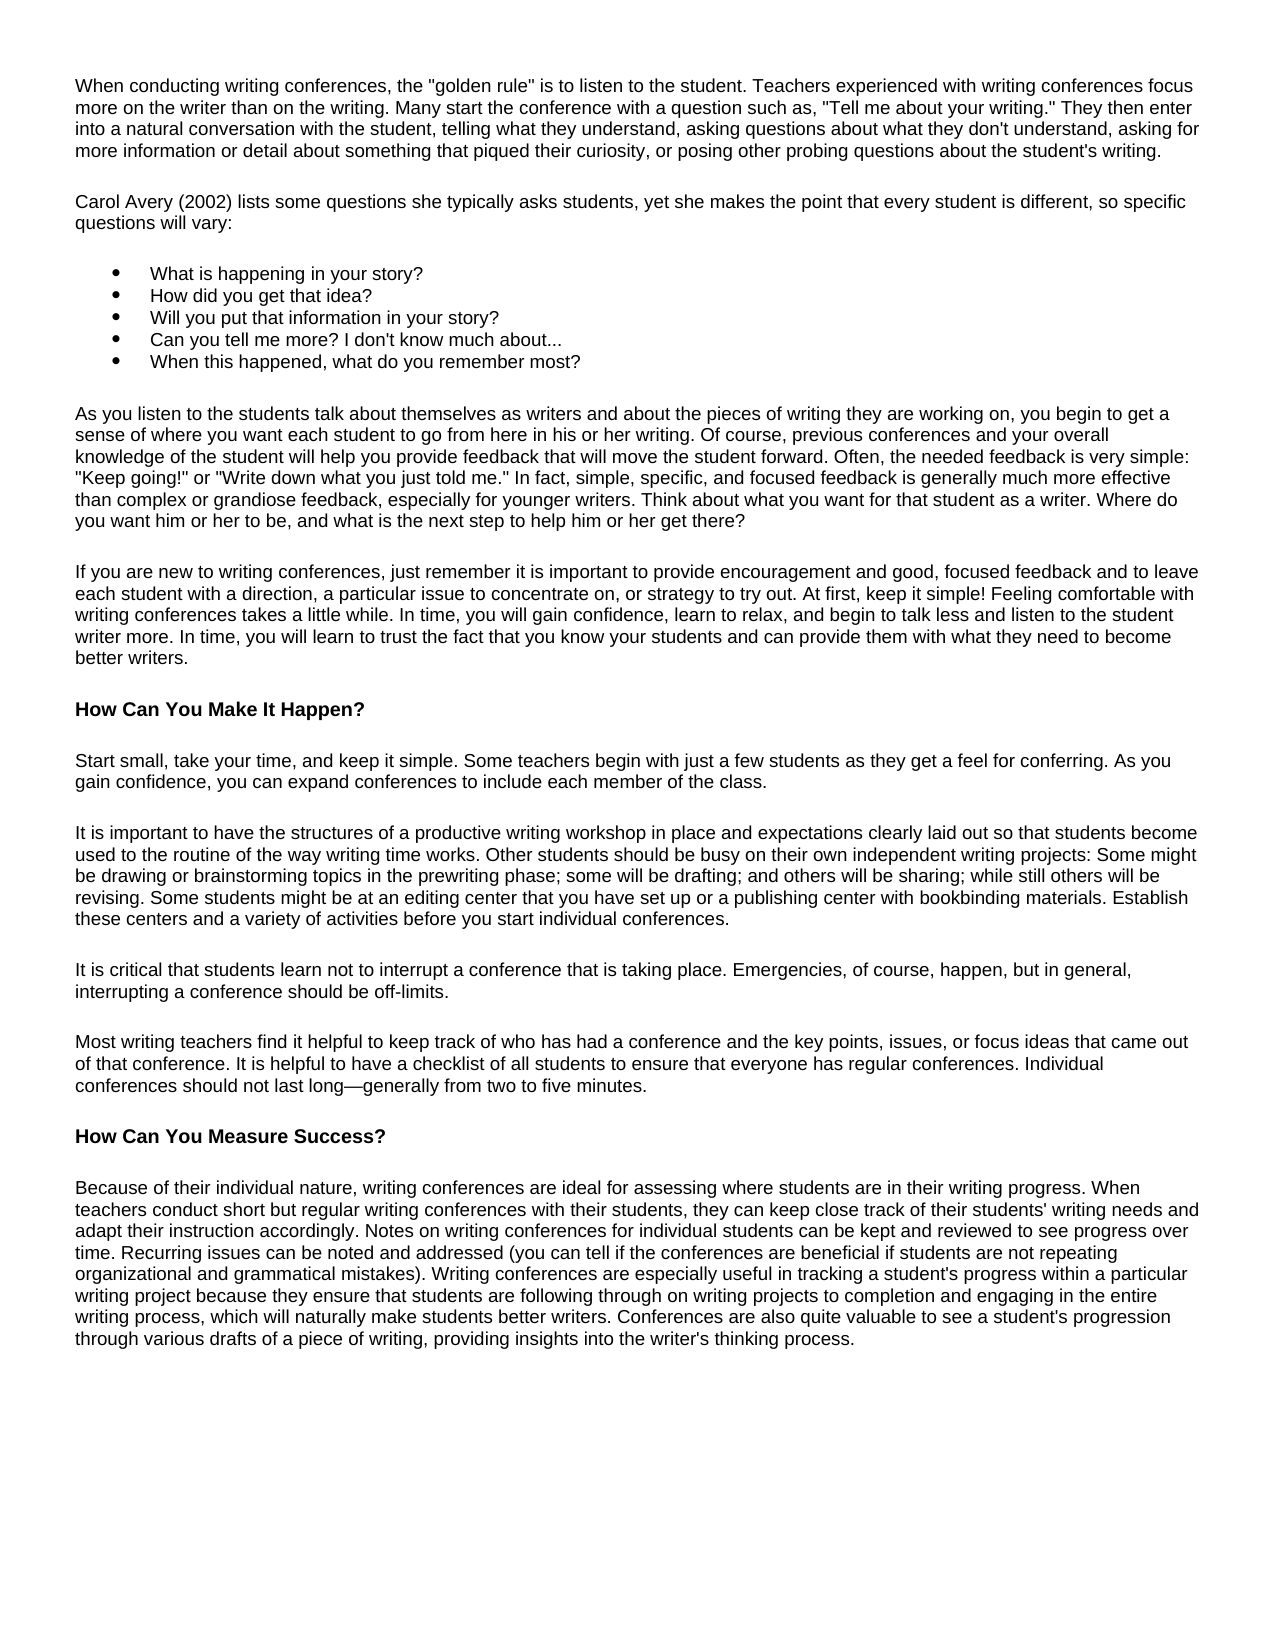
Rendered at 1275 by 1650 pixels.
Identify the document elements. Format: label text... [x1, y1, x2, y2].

text It is critical that students learn not to interrupt a conference that is taking place. Emergencies, of course, happen, but in general, interrupting a conference should be off-limits. [75, 959, 1200, 1002]
list When this happened, what do you remember most? [112, 351, 1200, 373]
list Can you tell me more? I don't know much about... [112, 329, 1200, 351]
text It is important to have the structures of a productive writing workshop in place and expectations clearly laid out so that students become used to the routine of the way writing time works. Other students should be busy on their own independent writing projects: Some might be drawing or brainstorming topics in the prewriting phase; some will be drafting; and others will be sharing; while still others will be revising. Some students might be at an editing center that you have set up or a publishing center with bookbinding materials. Establish these centers and a variety of activities before you start individual conferences. [75, 822, 1200, 930]
text Most writing teachers find it helpful to keep track of who has had a conference and the key points, issues, or focus ideas that came out of that conference. It is helpful to have a checklist of all students to ensure that everyone has regular conferences. Individual conferences should not last long—generally from two to five minutes. [75, 1031, 1200, 1096]
text Start small, take your time, and keep it simple. Some teachers begin with just a few students as they get a feel for conferring. As you gain confidence, you can expand conferences to include each member of the class. [75, 750, 1200, 793]
text If you are new to writing conferences, just remember it is important to provide encouragement and good, focused feedback and to leave each student with a direction, a particular issue to concentrate on, or strategy to try out. At first, keep it simple! Feeling comfortable with writing conferences takes a little while. In time, you will gain confidence, learn to relax, and begin to talk less and listen to the student writer more. In time, you will learn to trust the fact that you know your students and can provide them with what they need to become better writers. [75, 561, 1200, 669]
list How did you get that idea? [112, 285, 1200, 307]
text When conducting writing conferences, the "golden rule" is to listen to the student. Teachers experienced with writing conferences focus more on the writer than on the writing. Many start the conference with a question such as, "Tell me about your writing." They then enter into a natural conversation with the student, telling what they understand, asking questions about what they don't understand, asking for more information or detail about something that piqued their curiosity, or posing other probing questions about the student's writing. [75, 75, 1200, 161]
list Will you put that information in your story? [112, 307, 1200, 329]
text As you listen to the students talk about themselves as writers and about the pieces of writing they are working on, you begin to get a sense of where you want each student to go from here in his or her writing. Of course, previous conferences and your overall knowledge of the student will help you provide feedback that will move the student forward. Often, the needed feedback is very simple: "Keep going!" or "Write down what you just told me." In fact, simple, specific, and focused feedback is generally much more effective than complex or grandiose feedback, especially for younger writers. Think about what you want for that student as a writer. Where do you want him or her to be, and what is the next step to help him or her get there? [75, 402, 1200, 532]
text Because of their individual nature, writing conferences are ideal for assessing where students are in their writing progress. When teachers conduct short but regular writing conferences with their students, they can keep close track of their students' writing needs and adapt their instruction accordingly. Notes on writing conferences for individual students can be kept and reviewed to see progress over time. Recurring issues can be noted and addressed (you can tell if the conferences are beneficial if students are not repeating organizational and grammatical mistakes). Writing conferences are especially useful in tracking a student's progress within a particular writing project because they ensure that students are following through on writing projects to completion and engaging in the entire writing process, which will naturally make students better writers. Conferences are also quite valuable to see a student's progression through various drafts of a piece of writing, providing insights into the writer's thinking process. [75, 1177, 1200, 1349]
text How Can You Measure Success? [75, 1125, 1200, 1148]
list What is happening in your story? [112, 263, 1200, 285]
text How Can You Make It Happen? [75, 698, 1200, 721]
text Carol Avery (2002) lists some questions she typically asks students, yet she makes the point that every student is different, so specific questions will vary: [75, 190, 1200, 233]
